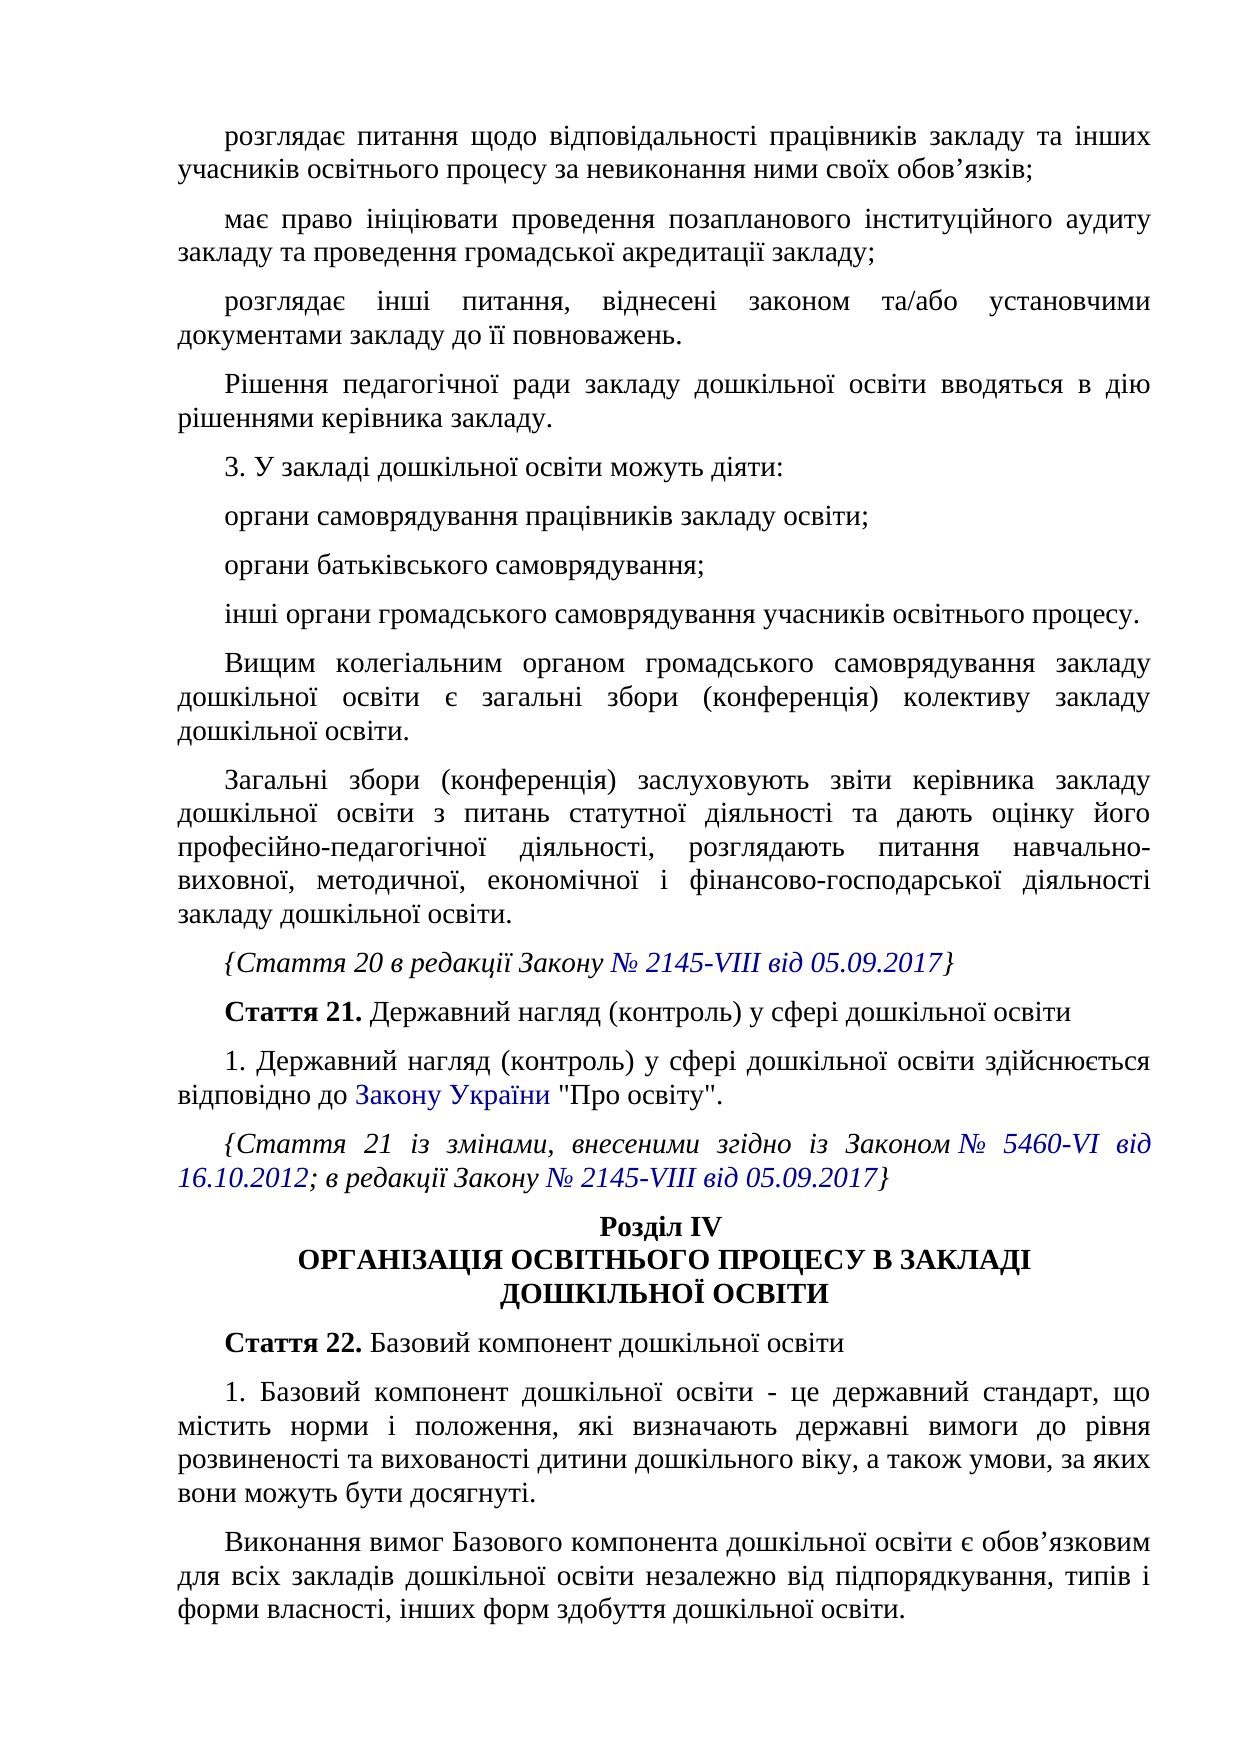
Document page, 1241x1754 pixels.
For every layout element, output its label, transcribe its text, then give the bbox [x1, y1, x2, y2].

text Загальні збори (конференція) заслуховують звіти керівника закладу дошкільної освіти з питань статутної діяльності та дають оцінку його професійно-педагогічної діяльності, розглядають питання навчально-виховної, методичної, економічної і фінансово-господарської діяльності закладу дошкільної освіти. [177, 762, 1152, 929]
text розглядає інші питання, віднесені законом та/або установчими документами закладу до її повноважень. [177, 283, 1152, 351]
text Стаття 21. Державний нагляд (контроль) у сфері дошкільної освіти [177, 994, 1152, 1028]
text {Стаття 21 із змінами, внесеними згідно із Законом № 5460-VI від 16.10.2012; в редакції Закону № 2145-VIII від 05.09.2017} [177, 1126, 1152, 1193]
text 3. У закладі дошкільної освіти можуть діяти: [177, 449, 1152, 482]
text інші органи громадського самоврядування учасників освітнього процесу. [177, 596, 1152, 630]
text має право ініціювати проведення позапланового інституційного аудиту закладу та проведення громадської акредитації закладу; [177, 201, 1152, 268]
text розглядає питання щодо відповідальності працівників закладу та інших учасників освітнього процесу за невиконання ними своїх обов’язків; [177, 118, 1152, 185]
text {Стаття 20 в редакції Закону № 2145-VIII від 05.09.2017} [177, 945, 1152, 979]
text Рішення педагогічної ради закладу дошкільної освіти вводяться в дію рішеннями керівника закладу. [177, 366, 1152, 433]
text 1. Базовий компонент дошкільної освіти - це державний стандарт, що містить норми і положення, які визначають державні вимоги до рівня розвиненості та вихованості дитини дошкільного віку, а також умови, за яких вони можуть бути досягнуті. [177, 1374, 1152, 1508]
text Стаття 22. Базовий компонент дошкільної освіти [177, 1325, 1152, 1359]
text Виконання вимог Базового компонента дошкільної освіти є обов’язковим для всіх закладів дошкільної освіти незалежно від підпорядкування, типів і форми власності, інших форм здобуття дошкільної освіти. [177, 1524, 1152, 1625]
text Вищим колегіальним органом громадського самоврядування закладу дошкільної освіти є загальні збори (конференція) колективу закладу дошкільної освіти. [177, 646, 1152, 746]
text органи батьківського самоврядування; [177, 547, 1152, 581]
text органи самоврядування працівників закладу освіти; [177, 498, 1152, 532]
text Розділ IV ОРГАНІЗАЦІЯ ОСВІТНЬОГО ПРОЦЕСУ В ЗАКЛАДІ ДОШКІЛЬНОЇ ОСВІТИ [224, 1209, 1105, 1309]
text 1. Державний нагляд (контроль) у сфері дошкільної освіти здійснюється відповідно до Закону України "Про освіту". [177, 1043, 1152, 1111]
